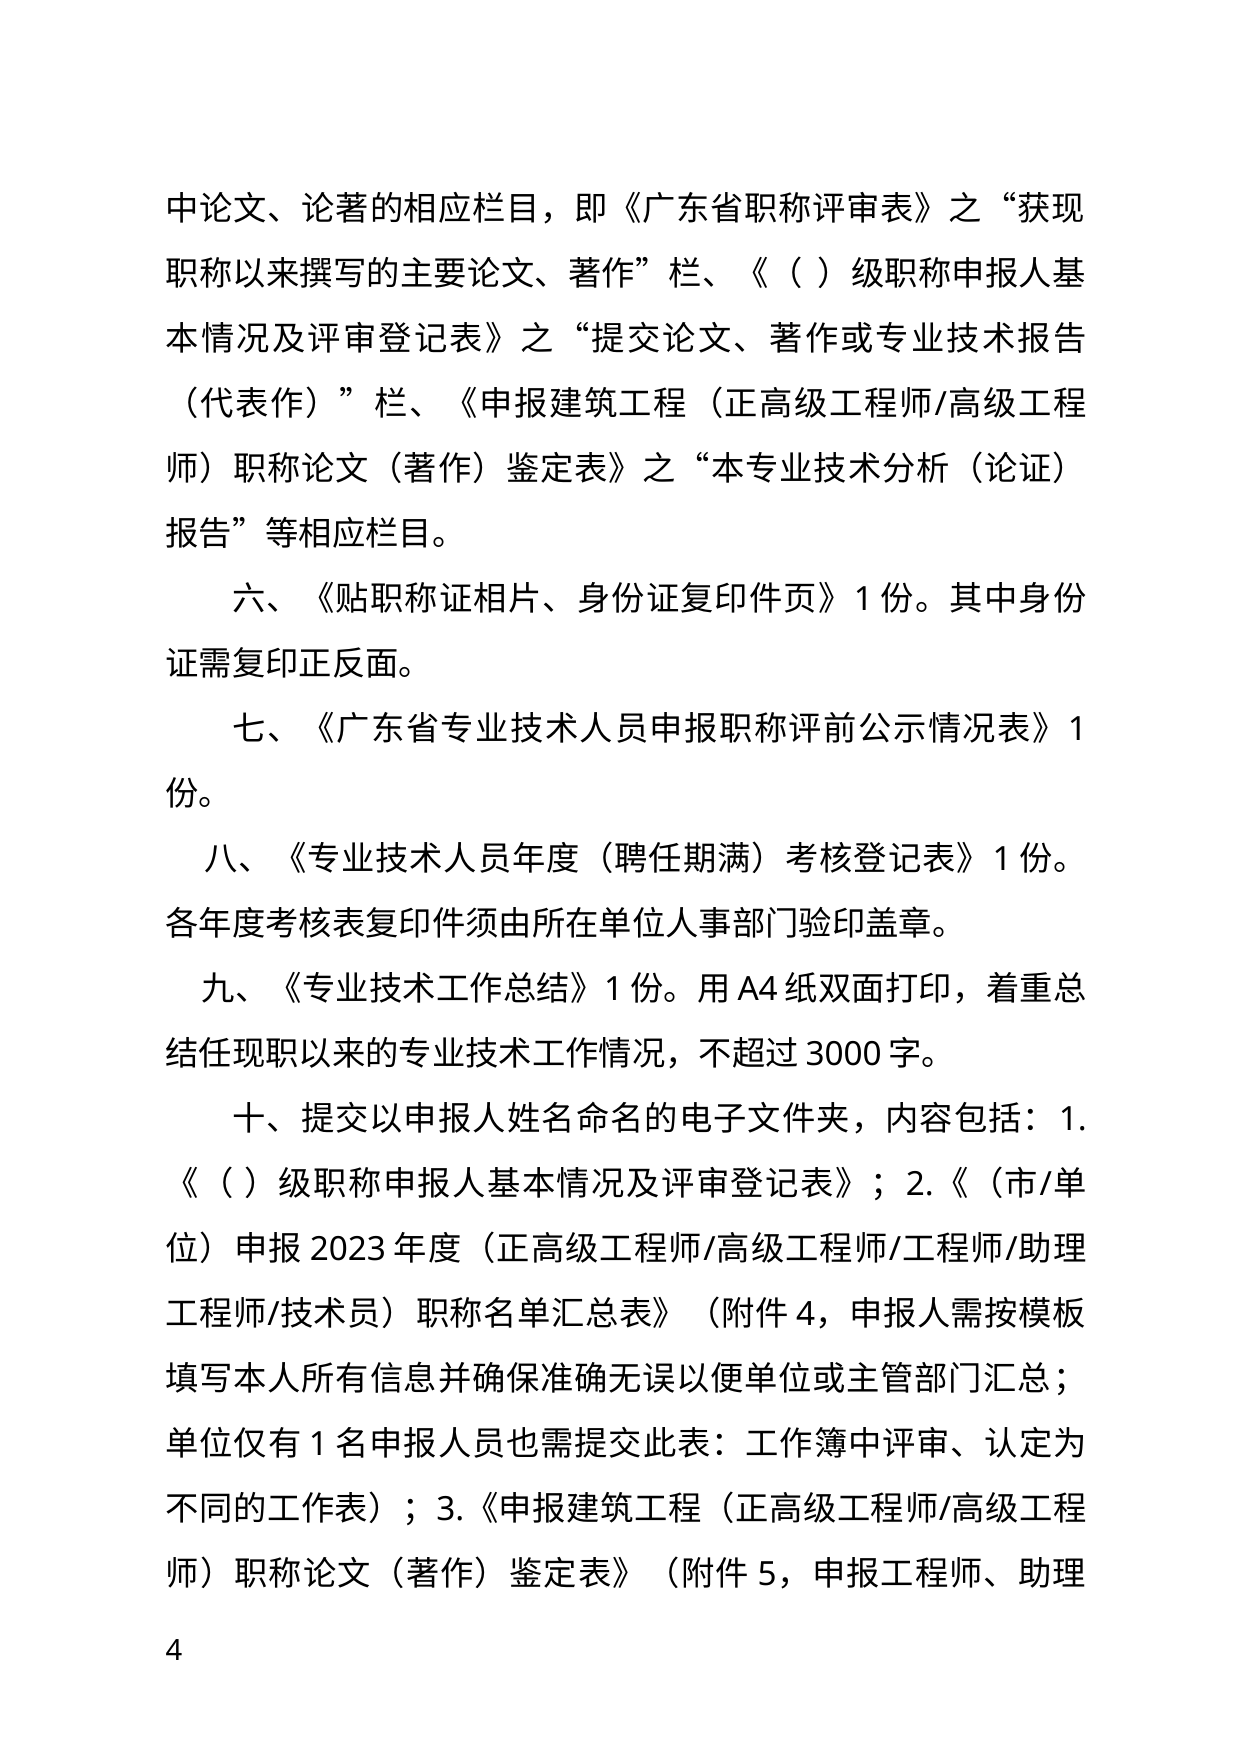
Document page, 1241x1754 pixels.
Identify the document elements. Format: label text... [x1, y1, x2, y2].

text 六、《贴职称证相片、身份证复印件页》1份。其中身份证需复印正反面。 [165, 564, 1087, 694]
text 七、《广东省专业技术人员申报职称评前公示情况表》1份。 八、《专业技术人员年度（聘任期满）考核登记表》1份。各年度考核表复印件须由所在单位人事部门验印盖章。 九、《专业技术工作总结》1份。用A4纸双面打印，着重总结任现职以来的专业技术工作情况，不超过3000字。 [165, 694, 1087, 1084]
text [165, 174, 1087, 564]
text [165, 1084, 1087, 1604]
